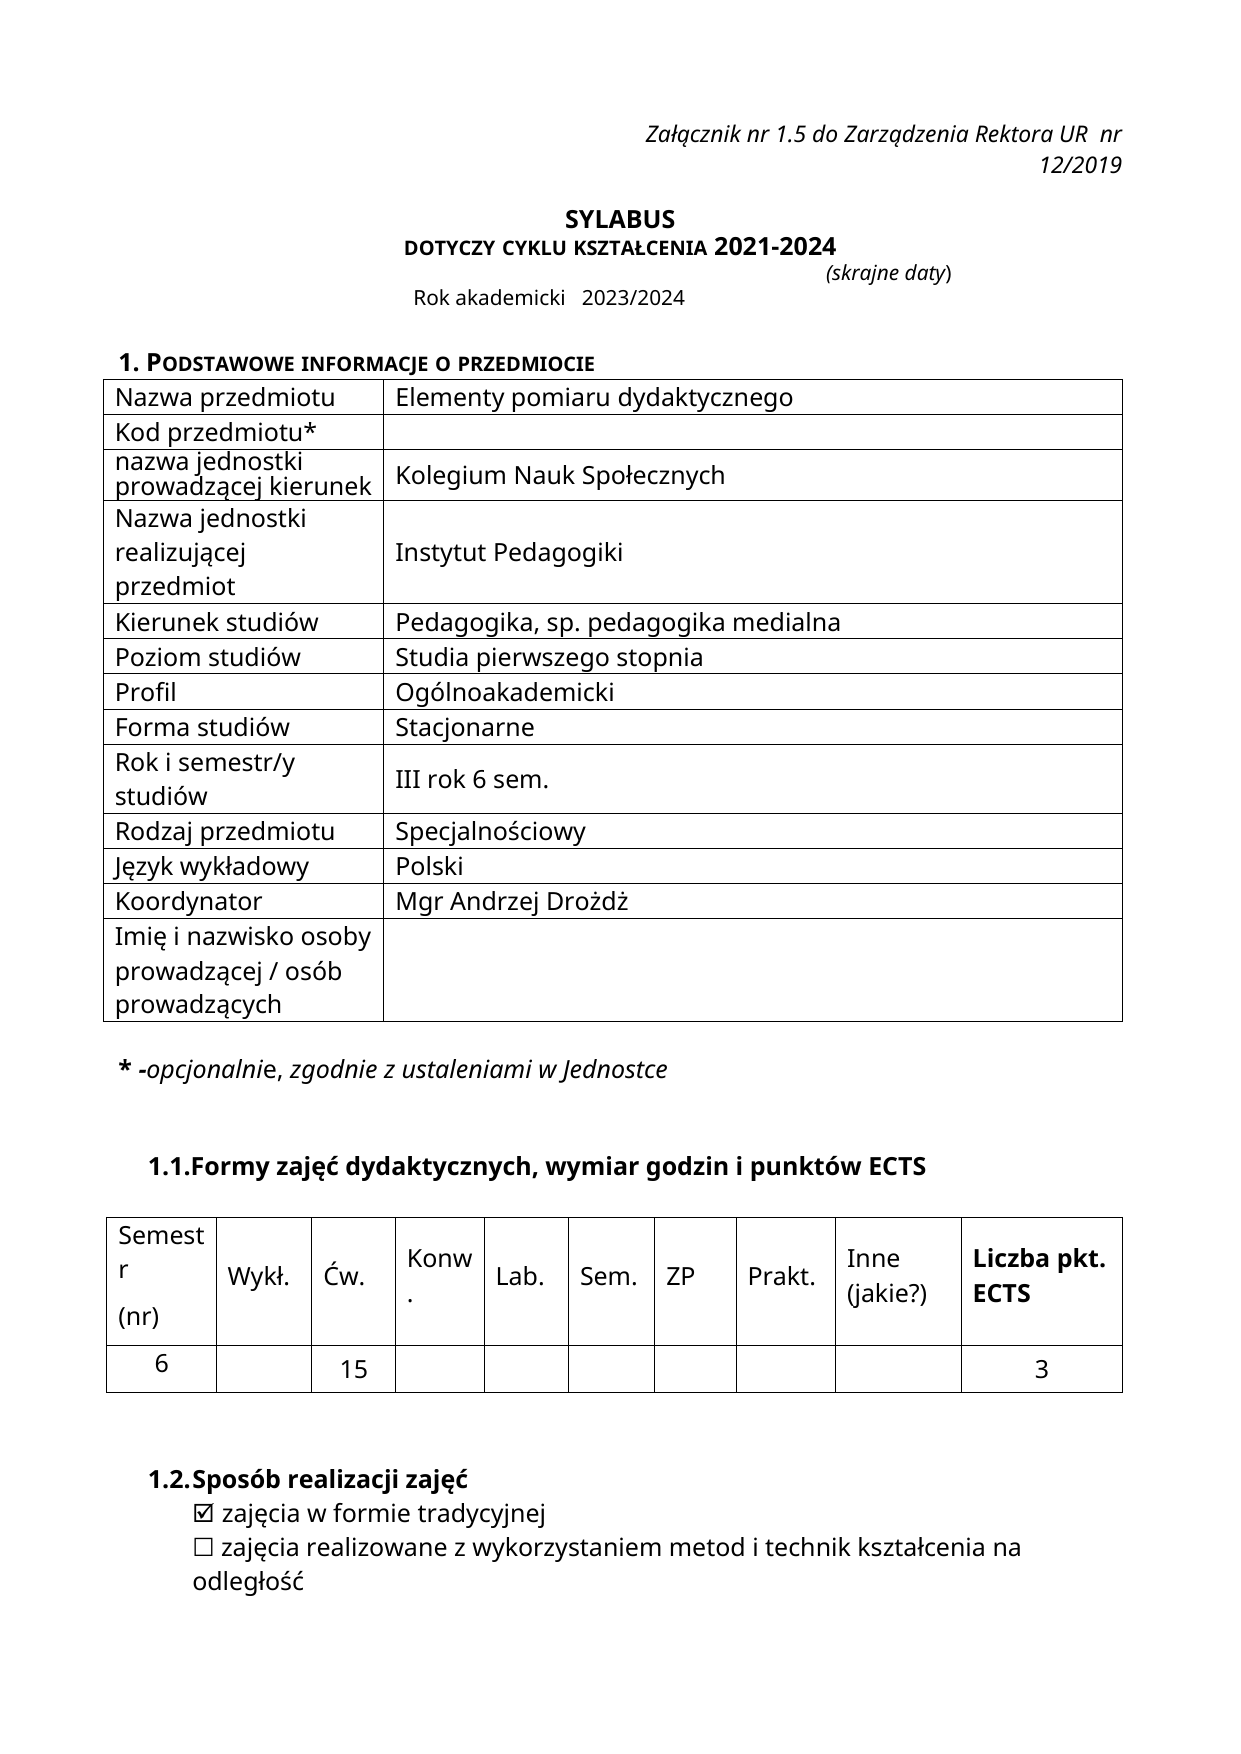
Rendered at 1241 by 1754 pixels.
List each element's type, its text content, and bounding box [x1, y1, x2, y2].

table_cell [217, 1346, 311, 1392]
table_cell Instytut Pedagogiki [384, 501, 1122, 603]
table_cell [569, 1346, 654, 1392]
table_cell Kierunek studiów [104, 604, 383, 638]
table_cell 15 [312, 1346, 395, 1392]
table_cell Kod przedmiotu* [104, 415, 383, 449]
text (skrajne daty) [118, 261, 1122, 286]
table_header Nazwa przedmiotu [104, 380, 383, 414]
table_cell Język wykładowy [104, 849, 383, 883]
table_cell [485, 1346, 568, 1392]
table_cell [836, 1346, 961, 1392]
text SYLABUS [118, 201, 1122, 236]
table_cell Profil [104, 674, 383, 708]
table_header Liczba pkt. ECTS [962, 1218, 1122, 1345]
table_header Prakt. [737, 1218, 835, 1345]
table_cell Nazwa jednostki realizującej przedmiot [104, 501, 383, 603]
text Rok akademicki 2023/2024 [118, 286, 1122, 311]
table_cell Imię i nazwisko osoby prowadzącej / osób prowadzących [104, 919, 383, 1021]
text zajęcia w formie tradycyjnej [192, 1496, 1122, 1529]
table_cell Polski [384, 849, 1122, 883]
table_cell [384, 919, 1122, 1021]
table_header Sem. [569, 1218, 654, 1345]
table_cell Poziom studiów [104, 639, 383, 673]
text * -opcjonalnie, zgodnie z ustaleniami w Jednostce [118, 1051, 1122, 1086]
table_header Konw. [396, 1218, 484, 1345]
table_header Ćw. [312, 1218, 395, 1345]
table_cell [396, 1346, 484, 1392]
table_cell [384, 415, 1122, 449]
table_cell [737, 1346, 835, 1392]
table_header Lab. [485, 1218, 568, 1345]
table_cell III rok 6 sem. [384, 745, 1122, 813]
text ☐ zajęcia realizowane z wykorzystaniem metod i technik kształcenia na odległość [192, 1529, 1122, 1598]
text dotyczy cyklu kształcenia 2021-2024 [118, 236, 1122, 261]
table_cell [655, 1346, 736, 1392]
table_cell Koordynator [104, 884, 383, 918]
text Załącznik nr 1.5 do Zarządzenia Rektora UR nr 12/2019 [118, 118, 1122, 181]
table_cell Kolegium Nauk Społecznych [384, 450, 1122, 500]
table_header Wykł. [217, 1218, 311, 1345]
table_cell 3 [962, 1346, 1122, 1392]
table_header Semestr (nr) [107, 1218, 216, 1345]
table_cell Specjalnościowy [384, 814, 1122, 848]
table_cell Ogólnoakademicki [384, 674, 1122, 708]
table_cell Rodzaj przedmiotu [104, 814, 383, 848]
table_cell Stacjonarne [384, 710, 1122, 743]
table_header ZP [655, 1218, 736, 1345]
text 1.1.Formy zajęć dydaktycznych, wymiar godzin i punktów ECTS [148, 1149, 1122, 1183]
table_cell Pedagogika, sp. pedagogika medialna [384, 604, 1122, 638]
table_cell Mgr Andrzej Drożdż [384, 884, 1122, 918]
table_cell Forma studiów [104, 710, 383, 743]
table_cell Rok i semestr/y studiów [104, 745, 383, 813]
table_cell nazwa jednostki prowadzącej kierunek [104, 450, 383, 500]
table_cell Studia pierwszego stopnia [384, 639, 1122, 673]
table_header Elementy pomiaru dydaktycznego [384, 380, 1122, 414]
text 1. Podstawowe informacje o przedmiocie [118, 344, 1122, 379]
text 1.2. Sposób realizacji zajęć [148, 1461, 1122, 1496]
table_cell 6 [107, 1346, 216, 1392]
table_header Inne (jakie?) [836, 1218, 961, 1345]
